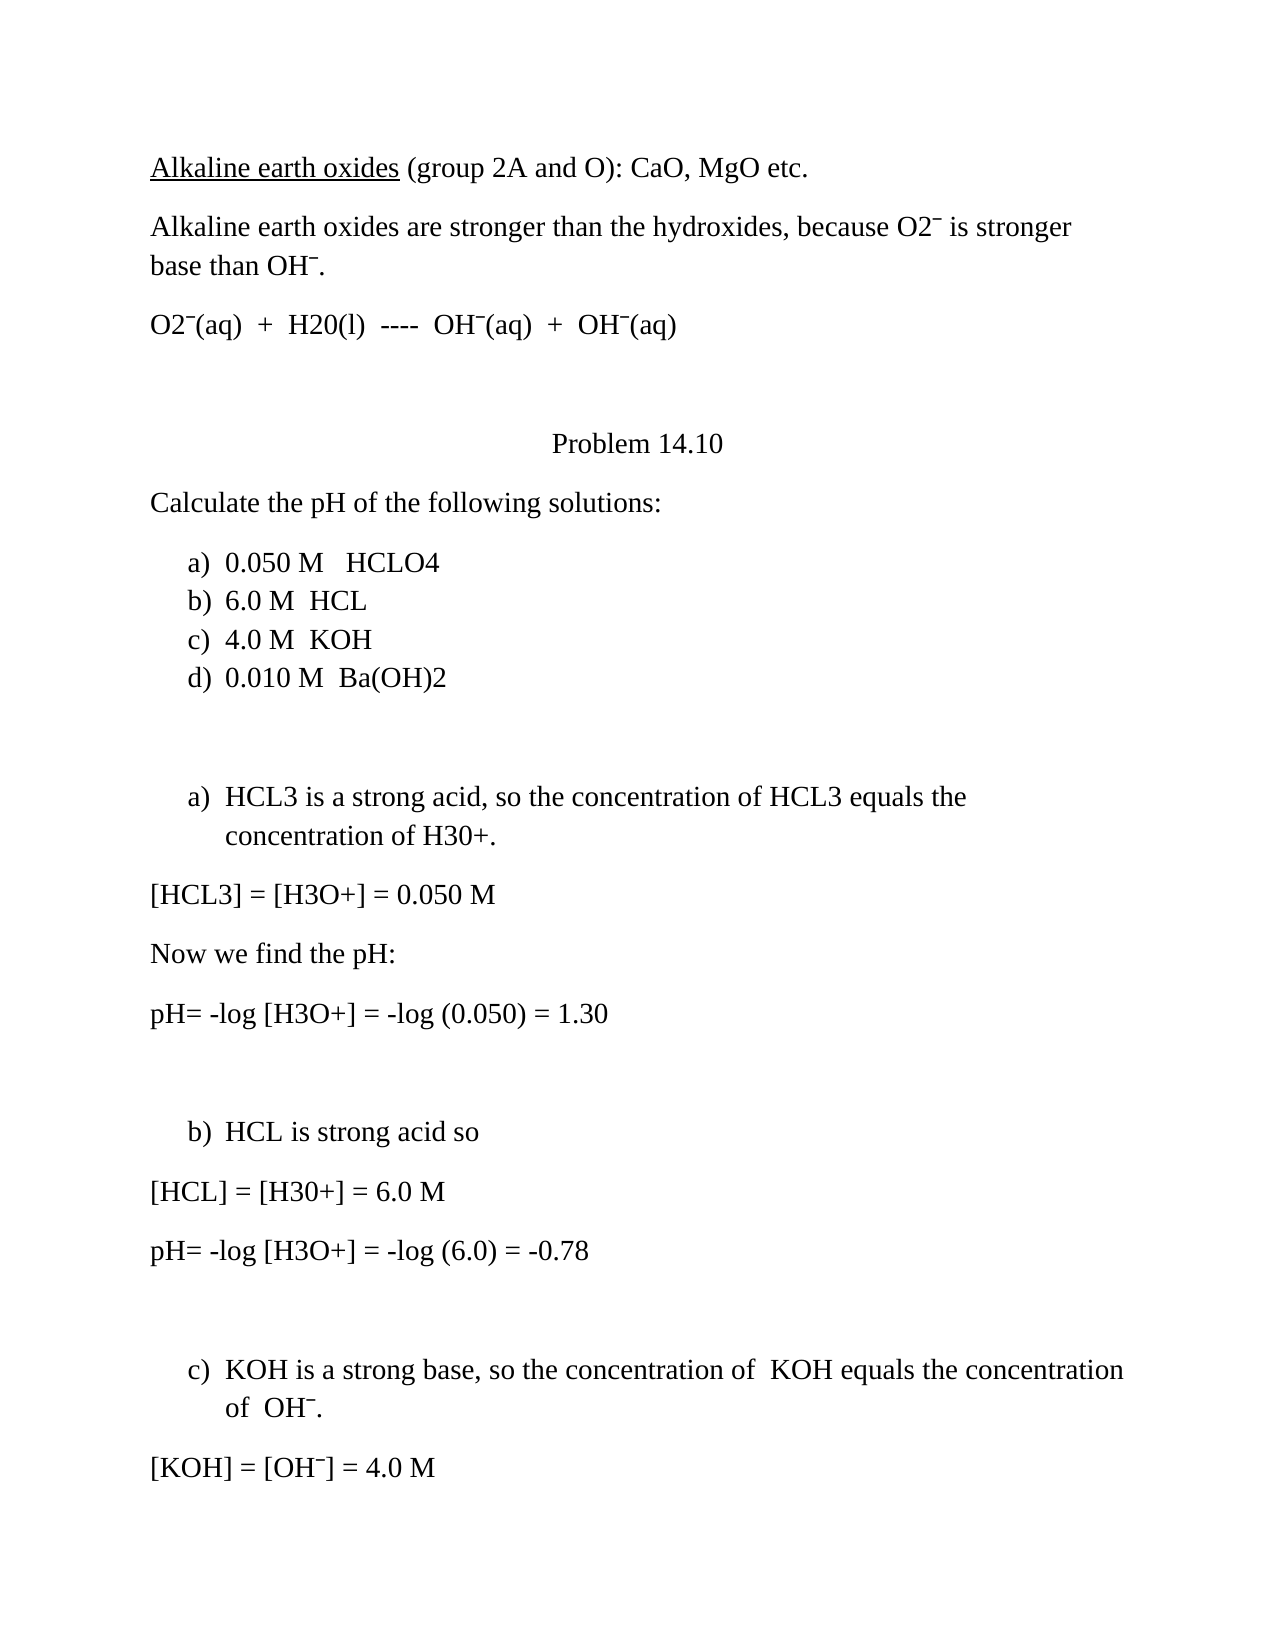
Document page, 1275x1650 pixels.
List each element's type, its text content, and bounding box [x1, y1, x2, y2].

text O2ˉ(aq) + H20(l) ---- OHˉ(aq) + OHˉ(aq) [150, 307, 1125, 341]
list HCL is strong acid so [187, 1114, 1125, 1148]
text Alkaline earth oxides (group 2A and O): CaO, MgO etc. [150, 150, 1125, 183]
text Alkaline earth oxides are stronger than the hydroxides, because O2ˉ is stronger base than OHˉ. [150, 209, 1125, 281]
text [HCL] = [H30+] = 6.0 M [150, 1174, 1125, 1207]
text pH= -log [H3O+] = -log (6.0) = -0.78 [150, 1233, 1125, 1267]
list 0.050 M HCLO4 [187, 545, 1125, 578]
list KOH is a strong base, so the concentration of KOH equals the concentration of OHˉ. [187, 1352, 1125, 1424]
text pH= -log [H3O+] = -log (0.050) = 1.30 [150, 996, 1125, 1029]
text [KOH] = [OHˉ] = 4.0 M [150, 1450, 1125, 1483]
text [HCL3] = [H3O+] = 0.050 M [150, 877, 1125, 911]
list HCL3 is a strong acid, so the concentration of HCL3 equals the concentration of H30+. [187, 779, 1125, 851]
list 4.0 M KOH [187, 622, 1125, 655]
list 0.010 M Ba(OH)2 [187, 660, 1125, 694]
text Calculate the pH of the following solutions: [150, 485, 1125, 519]
text Problem 14.10 [150, 426, 1125, 459]
text Now we find the pH: [150, 936, 1125, 970]
list 6.0 M HCL [187, 583, 1125, 617]
